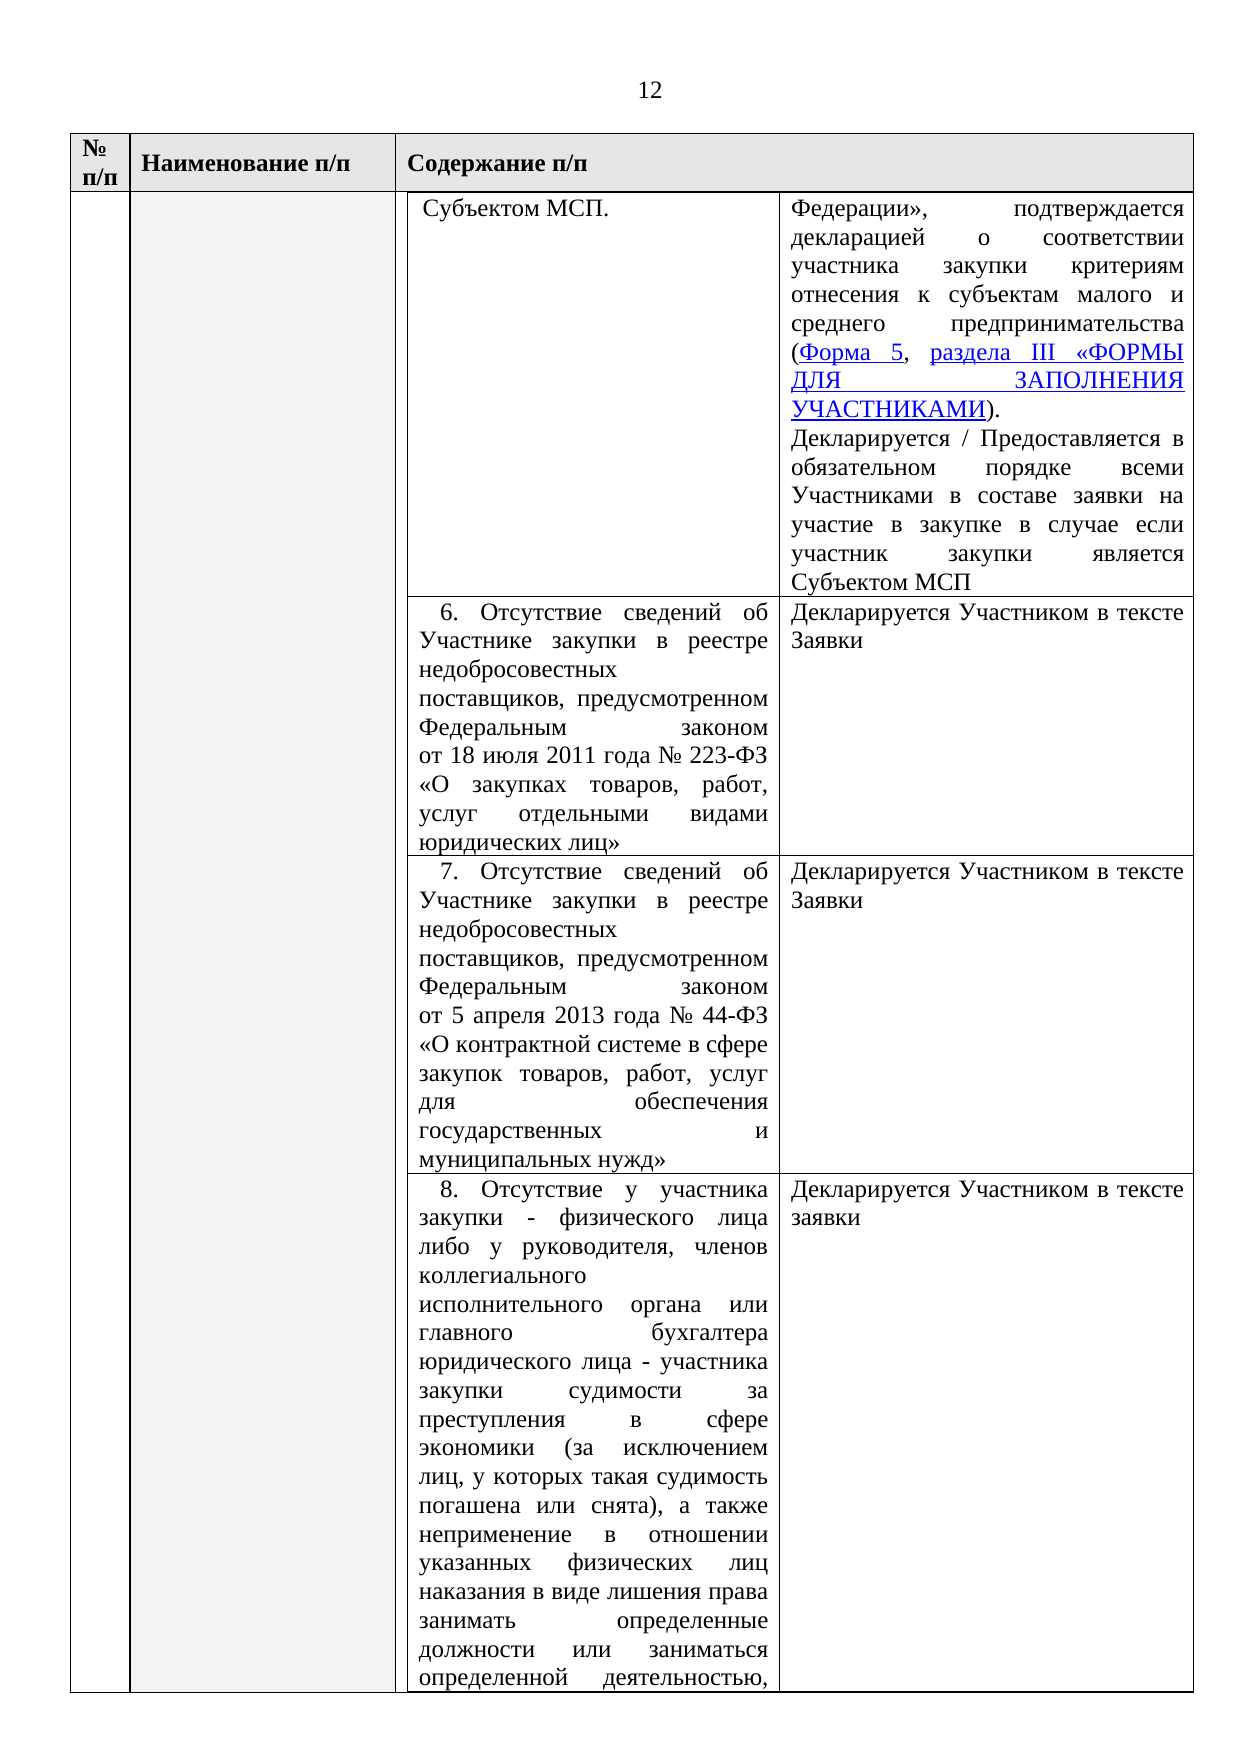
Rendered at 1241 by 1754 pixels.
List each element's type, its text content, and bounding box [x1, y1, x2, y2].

table_header № п/п [71, 134, 129, 191]
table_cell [408, 1174, 779, 1691]
table_header Содержание п/п [396, 134, 1193, 191]
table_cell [780, 193, 1193, 596]
table_cell [71, 192, 129, 1692]
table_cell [408, 193, 779, 596]
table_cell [780, 1174, 1193, 1691]
table_header Наименование п/п [131, 134, 395, 191]
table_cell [396, 192, 407, 1692]
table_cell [131, 192, 395, 1692]
